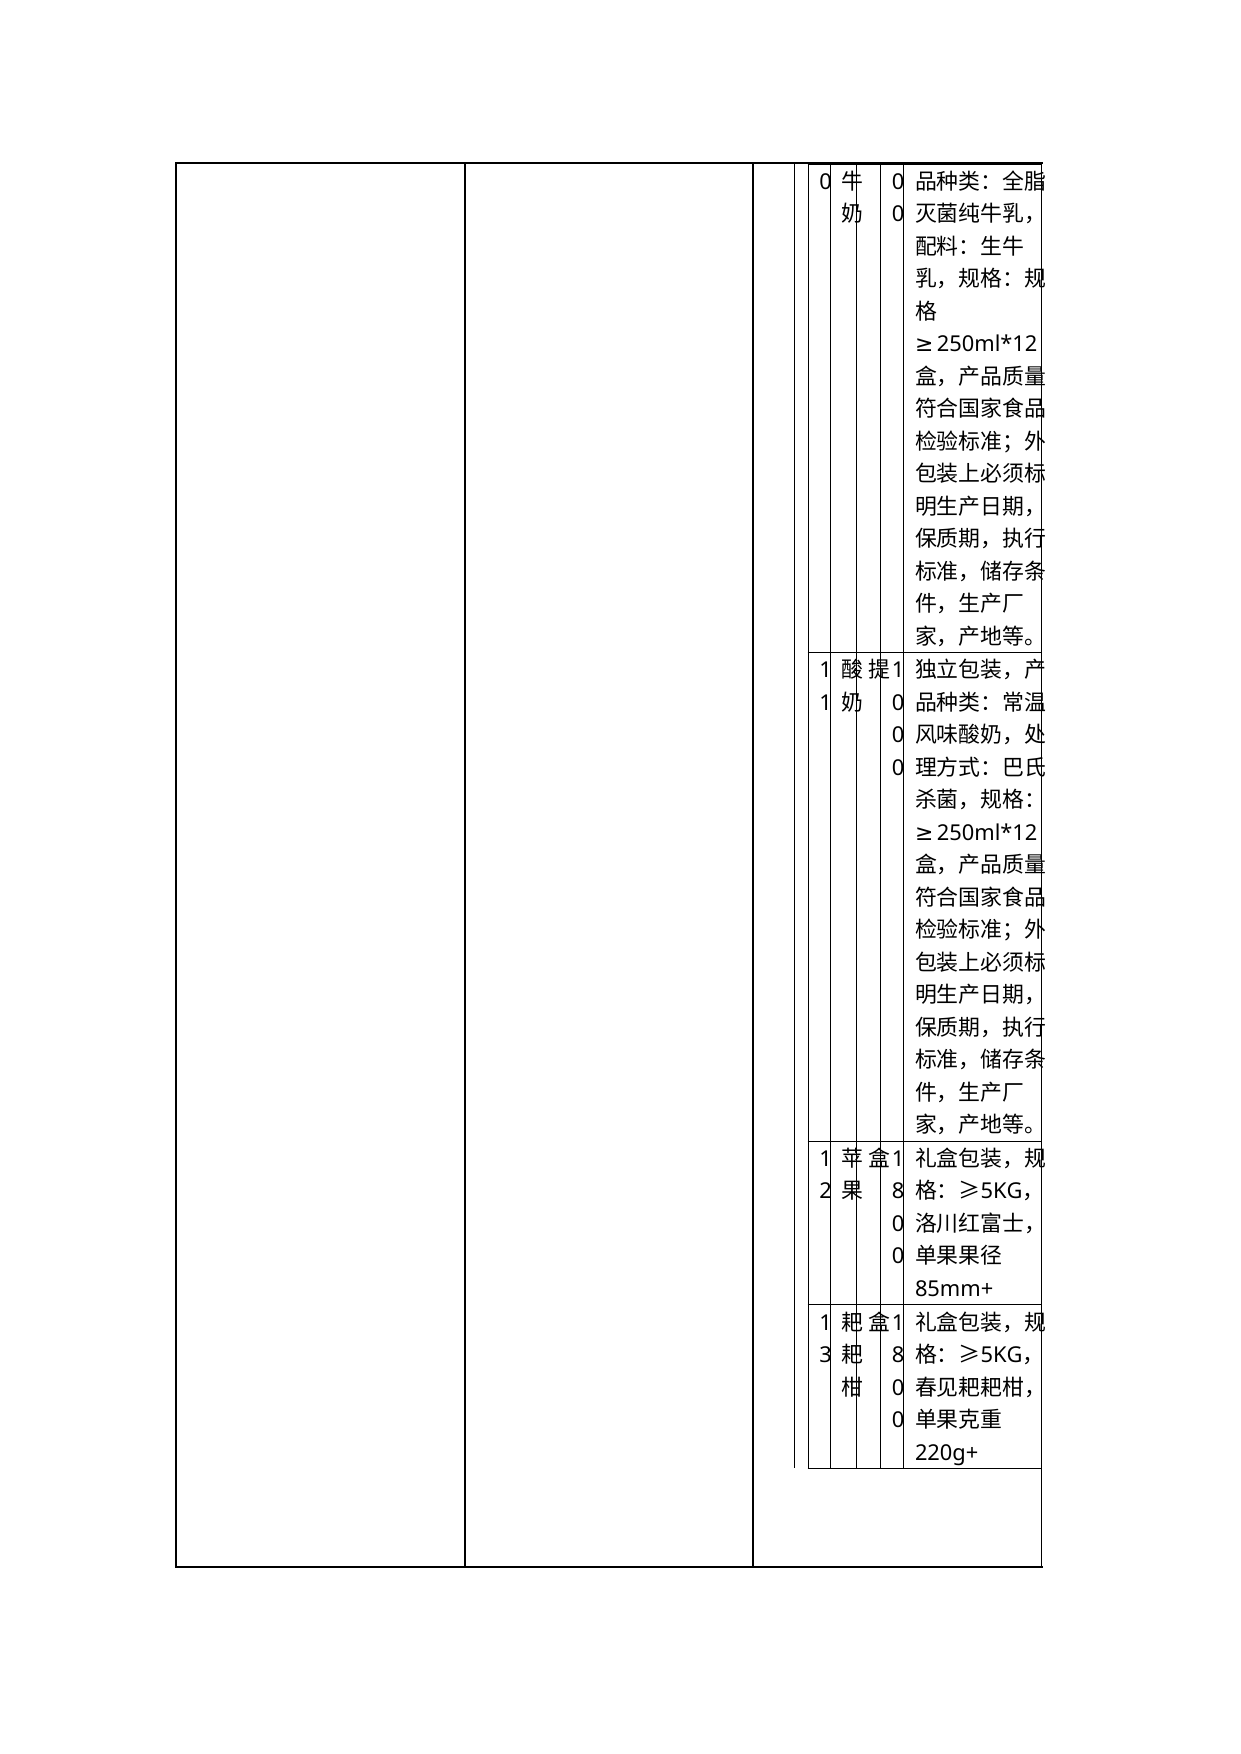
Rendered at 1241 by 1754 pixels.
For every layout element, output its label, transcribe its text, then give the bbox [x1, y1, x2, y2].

table_cell [466, 164, 752, 1566]
table_cell 1 [177, 164, 464, 1566]
table_cell [754, 164, 1041, 1566]
